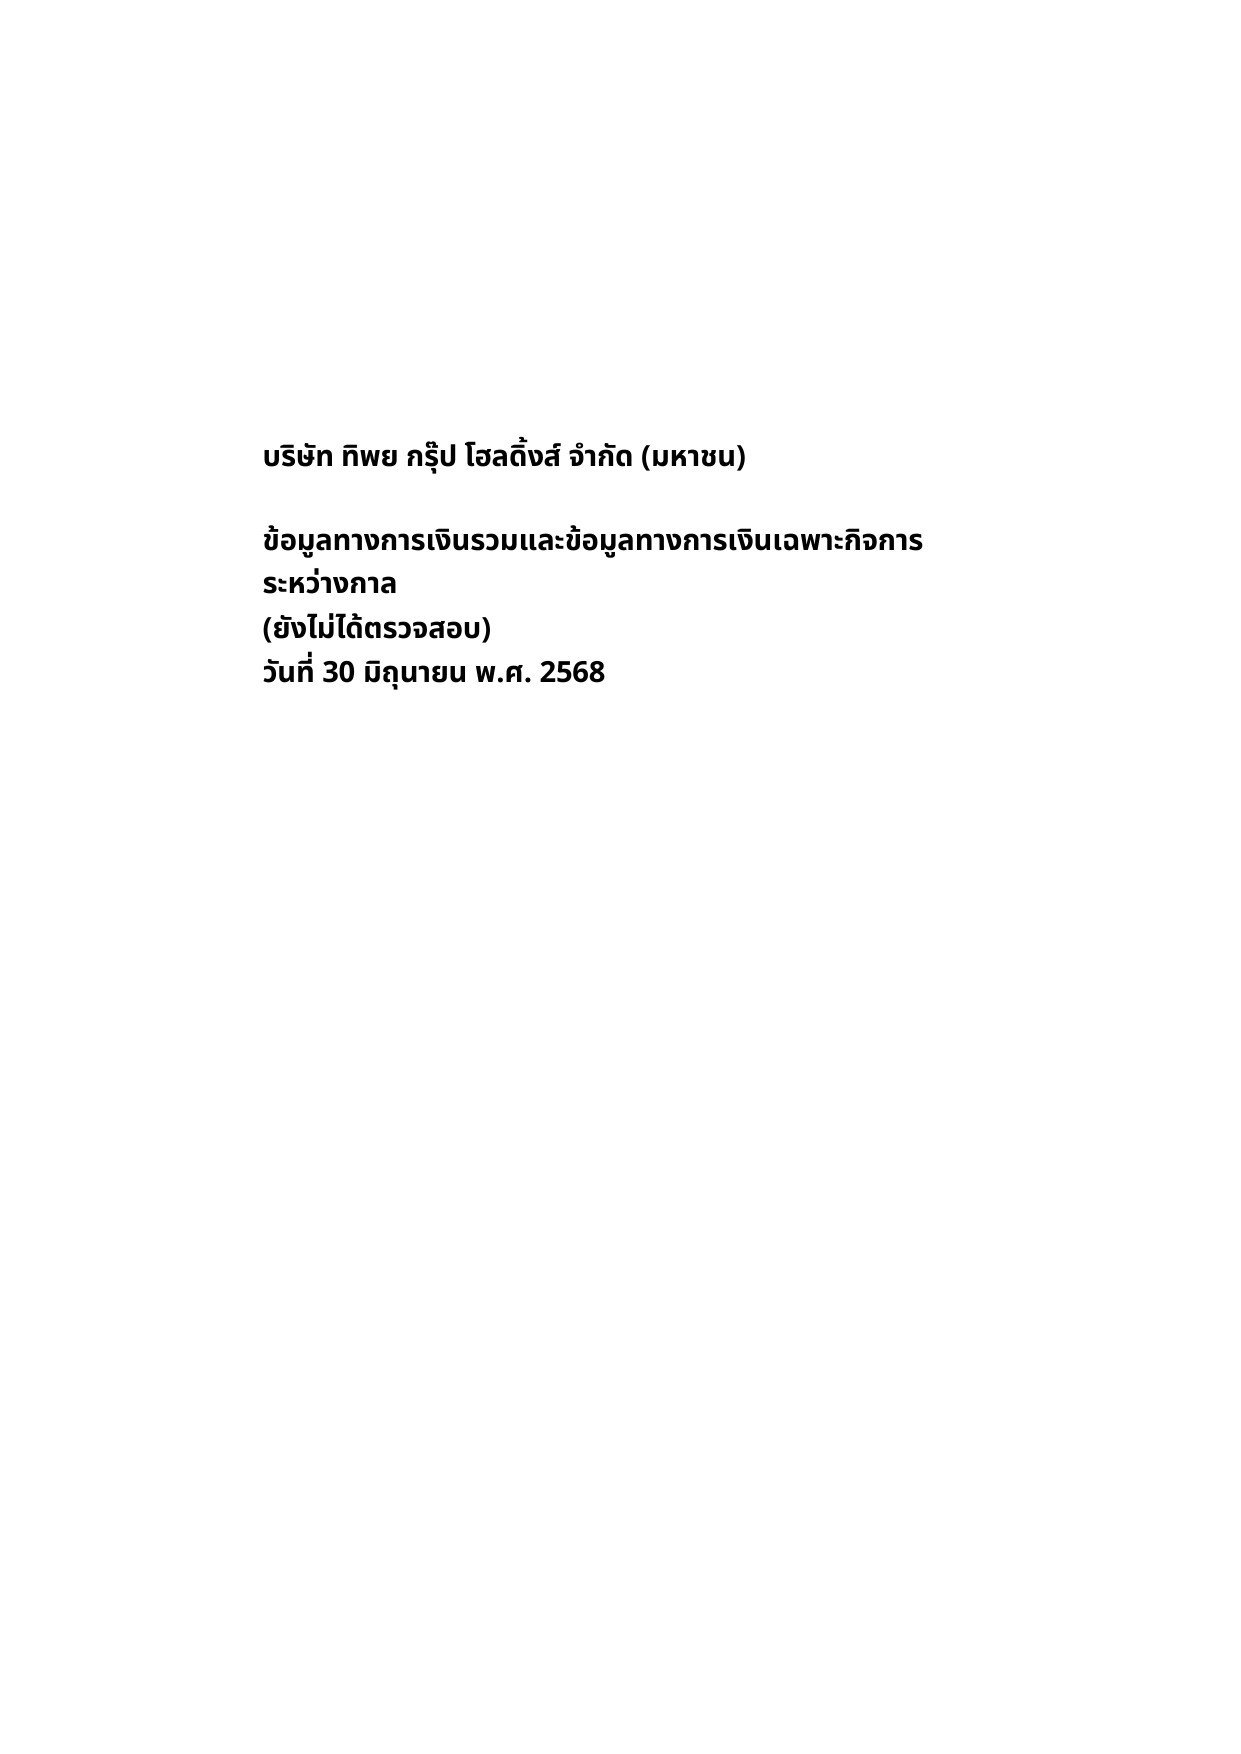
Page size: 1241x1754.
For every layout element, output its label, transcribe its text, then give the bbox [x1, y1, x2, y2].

text (ยังไม่ได้ตรวจสอบ) [262, 607, 940, 651]
text บริษัท ทิพย กรุ๊ป โฮลดิ้งส์ จำกัด (มหาชน) [262, 435, 940, 479]
text วันที่ 30 มิถุนายน พ.ศ. 2568 [262, 651, 940, 696]
text ข้อมูลทางการเงินรวมและข้อมูลทางการเงินเฉพาะกิจการระหว่างกาล [262, 519, 940, 607]
